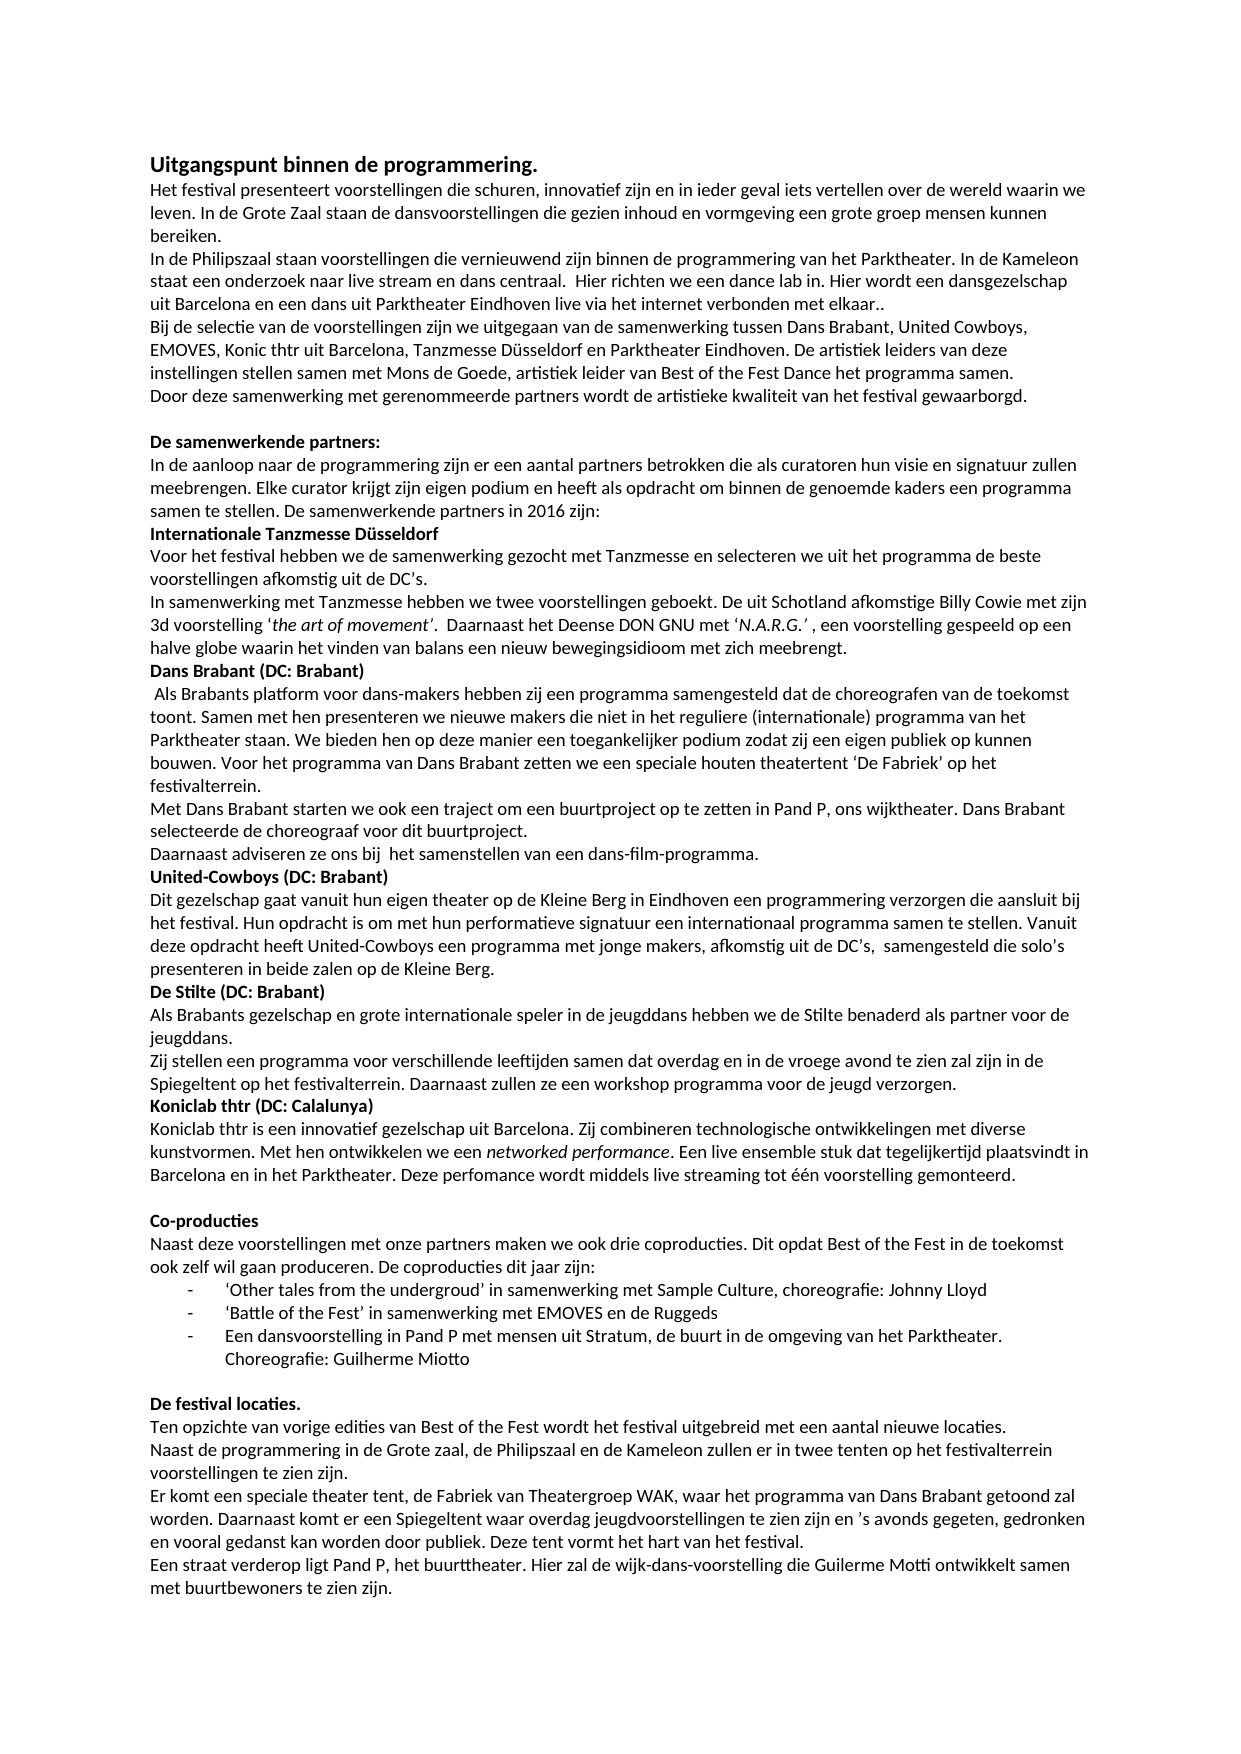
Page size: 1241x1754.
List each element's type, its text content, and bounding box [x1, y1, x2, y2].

list ‘Other tales from the undergroud’ in samenwerking met Sample Culture, choreografie: Johnny Lloyd [187, 1278, 1090, 1301]
text United-Cowboys (DC: Brabant) [150, 866, 1090, 888]
text Voor het festival hebben we de samenwerking gezocht met Tanzmesse en selecteren we uit het programma de beste voorstellingen afkomstig uit de DC’s. [150, 545, 1090, 591]
list Een dansvoorstelling in Pand P met mensen uit Stratum, de buurt in de omgeving van het Parktheater. Choreografie: Guilherme Miotto [187, 1324, 1090, 1370]
text Daarnaast adviseren ze ons bij het samenstellen van een dans-film-programma. [150, 843, 1090, 866]
text Met Dans Brabant starten we ook een traject om een buurtproject op te zetten in Pand P, ons wijktheater. Dans Brabant selecteerde de choreograaf voor dit buurtproject. [150, 797, 1090, 843]
text Dans Brabant (DC: Brabant) [150, 659, 1090, 682]
text Uitgangspunt binnen de programmering. [150, 150, 1090, 178]
text Een straat verderop ligt Pand P, het buurttheater. Hier zal de wijk-dans-voorstelling die Guilerme Motti ontwikkelt samen met buurtbewoners te zien zijn. [150, 1553, 1090, 1599]
text Als Brabants platform voor dans-makers hebben zij een programma samengesteld dat de choreografen van de toekomst toont. Samen met hen presenteren we nieuwe makers die niet in het reguliere (internationale) programma van het Parktheater staan. We bieden hen op deze manier een toegankelijker podium zodat zij een eigen publiek op kunnen bouwen. Voor het programma van Dans Brabant zetten we een speciale houten theatertent ‘De Fabriek’ op het festivalterrein. [150, 682, 1090, 797]
text Internationale Tanzmesse Düsseldorf [150, 522, 1090, 545]
text De Stilte (DC: Brabant) [150, 980, 1090, 1003]
text Er komt een speciale theater tent, de Fabriek van Theatergroep WAK, waar het programma van Dans Brabant getoond zal worden. Daarnaast komt er een Spiegeltent waar overdag jeugdvoorstellingen te zien zijn en ’s avonds gegeten, gedronken en vooral gedanst kan worden door publiek. Deze tent vormt het hart van het festival. [150, 1484, 1090, 1553]
text Bij de selectie van de voorstellingen zijn we uitgegaan van de samenwerking tussen Dans Brabant, United Cowboys, EMOVES, Konic thtr uit Barcelona, Tanzmesse Düsseldorf en Parktheater Eindhoven. De artistiek leiders van deze instellingen stellen samen met Mons de Goede, artistiek leider van Best of the Fest Dance het programma samen. [150, 316, 1090, 384]
text Koniclab thtr (DC: Calalunya) [150, 1095, 1090, 1118]
text In samenwerking met Tanzmesse hebben we twee voorstellingen geboekt. De uit Schotland afkomstige Billy Cowie met zijn 3d voorstelling ‘the art of movement’. Daarnaast het Deense DON GNU met ‘N.A.R.G.’ , een voorstelling gespeeld op een halve globe waarin het vinden van balans een nieuw bewegingsidioom met zich meebrengt. [150, 591, 1090, 659]
text Als Brabants gezelschap en grote internationale speler in de jeugddans hebben we de Stilte benaderd als partner voor de jeugddans. [150, 1003, 1090, 1049]
text In de Philipszaal staan voorstellingen die vernieuwend zijn binnen de programmering van het Parktheater. In de Kameleon staat een onderzoek naar live stream en dans centraal. Hier richten we een dance lab in. Hier wordt een dansgezelschap uit Barcelona en een dans uit Parktheater Eindhoven live via het internet verbonden met elkaar.. [150, 247, 1090, 316]
text Ten opzichte van vorige edities van Best of the Fest wordt het festival uitgebreid met een aantal nieuwe locaties. [150, 1416, 1090, 1438]
text Naast de programmering in de Grote zaal, de Philipszaal en de Kameleon zullen er in twee tenten op het festivalterrein voorstellingen te zien zijn. [150, 1438, 1090, 1484]
list ‘Battle of the Fest’ in samenwerking met EMOVES en de Ruggeds [187, 1301, 1090, 1324]
text Het festival presenteert voorstellingen die schuren, innovatief zijn en in ieder geval iets vertellen over de wereld waarin we leven. In de Grote Zaal staan de dansvoorstellingen die gezien inhoud en vormgeving een grote groep mensen kunnen bereiken. [150, 178, 1090, 247]
text In de aanloop naar de programmering zijn er een aantal partners betrokken die als curatoren hun visie en signatuur zullen meebrengen. Elke curator krijgt zijn eigen podium en heeft als opdracht om binnen de genoemde kaders een programma samen te stellen. De samenwerkende partners in 2016 zijn: [150, 453, 1090, 522]
text Co-producties [150, 1209, 1090, 1232]
text Naast deze voorstellingen met onze partners maken we ook drie coproducties. Dit opdat Best of the Fest in de toekomst ook zelf wil gaan produceren. De coproducties dit jaar zijn: [150, 1232, 1090, 1278]
text Koniclab thtr is een innovatief gezelschap uit Barcelona. Zij combineren technologische ontwikkelingen met diverse kunstvormen. Met hen ontwikkelen we een networked performance. Een live ensemble stuk dat tegelijkertijd plaatsvindt in Barcelona en in het Parktheater. Deze perfomance wordt middels live streaming tot één voorstelling gemonteerd. [150, 1118, 1090, 1186]
text Door deze samenwerking met gerenommeerde partners wordt de artistieke kwaliteit van het festival gewaarborgd. [150, 384, 1090, 407]
text Zij stellen een programma voor verschillende leeftijden samen dat overdag en in de vroege avond te zien zal zijn in de Spiegeltent op het festivalterrein. Daarnaast zullen ze een workshop programma voor de jeugd verzorgen. [150, 1049, 1090, 1095]
text De samenwerkende partners: [150, 430, 1090, 453]
text De festival locaties. [150, 1393, 1090, 1416]
text Dit gezelschap gaat vanuit hun eigen theater op de Kleine Berg in Eindhoven een programmering verzorgen die aansluit bij het festival. Hun opdracht is om met hun performatieve signatuur een internationaal programma samen te stellen. Vanuit deze opdracht heeft United-Cowboys een programma met jonge makers, afkomstig uit de DC’s, samengesteld die solo’s presenteren in beide zalen op de Kleine Berg. [150, 888, 1090, 980]
